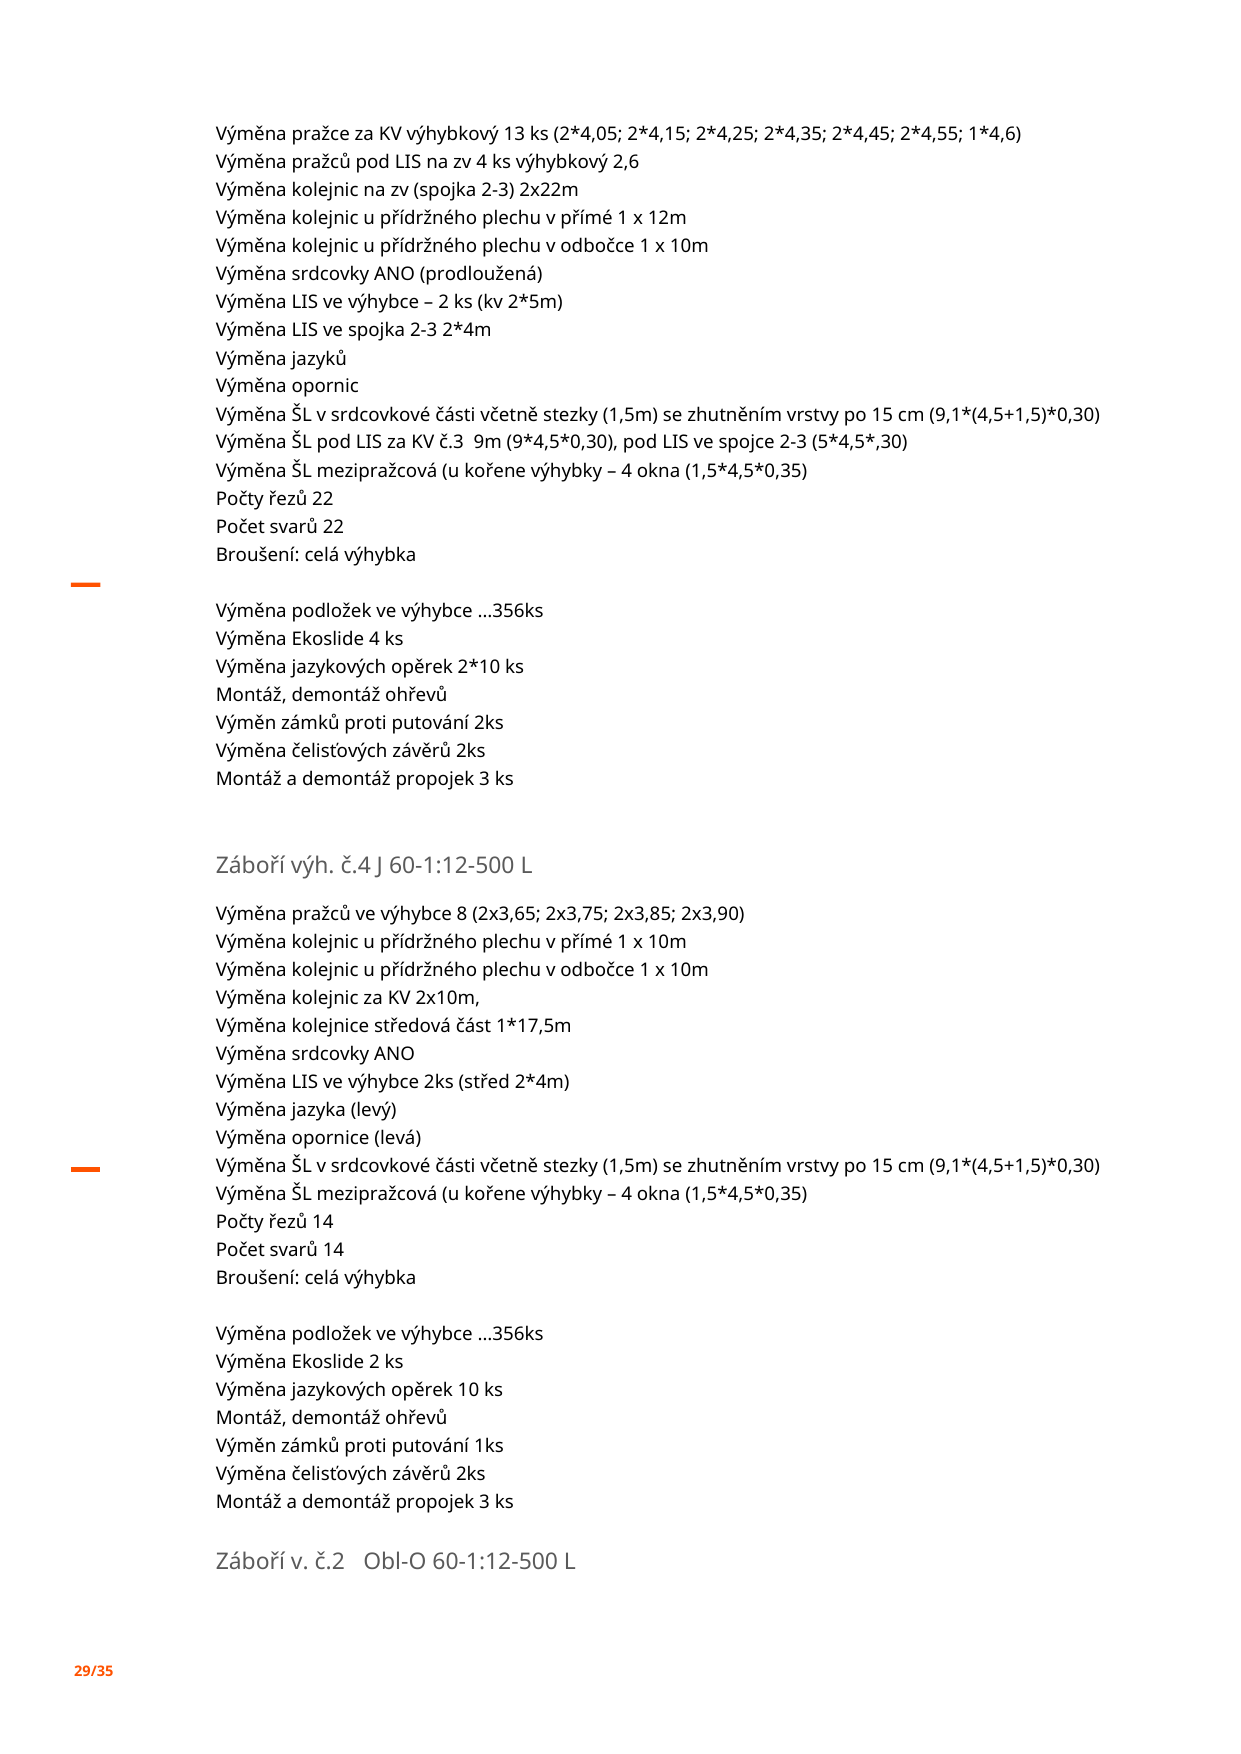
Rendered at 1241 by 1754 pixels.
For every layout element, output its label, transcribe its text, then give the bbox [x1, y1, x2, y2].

text Výměna čelisťových závěrů 2ks [216, 737, 1122, 763]
text Výměna LIS ve výhybce – 2 ks (kv 2*5m) [216, 289, 1122, 314]
text Počet svarů 14 [216, 1236, 1122, 1262]
text Výměna kolejnic u přídržného plechu v odbočce 1 x 10m [216, 956, 1122, 982]
text Výměna podložek ve výhybce …356ks [216, 1321, 1122, 1346]
text Výměna ŠL pod LIS za KV č.3 9m (9*4,5*0,30), pod LIS ve spojce 2-3 (5*4,5*,30) [216, 429, 1122, 454]
text Výměna opornice (levá) [216, 1124, 1122, 1150]
text Výměna srdcovky ANO [216, 1040, 1122, 1066]
text Výměna Ekoslide 2 ks [216, 1348, 1122, 1374]
subtitle Záboří výh. č.4 J 60-1:12-500 L [216, 849, 1122, 880]
text Výměna ŠL mezipražcová (u kořene výhybky – 4 okna (1,5*4,5*0,35) [216, 457, 1122, 482]
text Výměna jazykových opěrek 2*10 ks [216, 653, 1122, 678]
text Montáž a demontáž propojek 3 ks [216, 1489, 1122, 1514]
text Výměna podložek ve výhybce …356ks [216, 597, 1122, 622]
text Výměna opornic [216, 373, 1122, 398]
text Výměna kolejnice středová část 1*17,5m [216, 1012, 1122, 1038]
text Montáž, demontáž ohřevů [216, 681, 1122, 707]
text Výměna LIS ve výhybce 2ks (střed 2*4m) [216, 1068, 1122, 1094]
text Výměna ŠL v srdcovkové části včetně stezky (1,5m) se zhutněním vrstvy po 15 cm (9,1*(4,5+1,5)*0,30) [216, 401, 1122, 426]
text Výměna čelisťových závěrů 2ks [216, 1461, 1122, 1486]
text Montáž, demontáž ohřevů [216, 1404, 1122, 1430]
text Montáž a demontáž propojek 3 ks [216, 765, 1122, 791]
text Výměna ŠL v srdcovkové části včetně stezky (1,5m) se zhutněním vrstvy po 15 cm (9,1*(4,5+1,5)*0,30) [216, 1152, 1122, 1178]
text Výměna srdcovky ANO (prodloužená) [216, 261, 1122, 286]
text Výměn zámků proti putování 1ks [216, 1433, 1122, 1458]
subtitle Záboří v. č.2 Obl-O 60-1:12-500 L [216, 1545, 1122, 1576]
text Počty řezů 14 [216, 1208, 1122, 1234]
text Výměna pražců pod LIS na zv 4 ks výhybkový 2,6 [216, 149, 1122, 174]
text Počty řezů 22 [216, 485, 1122, 510]
text Výměna pražců ve výhybce 8 (2x3,65; 2x3,75; 2x3,85; 2x3,90) [216, 900, 1122, 926]
text Broušení: celá výhybka [216, 541, 1122, 566]
text Výměna ŠL mezipražcová (u kořene výhybky – 4 okna (1,5*4,5*0,35) [216, 1180, 1122, 1206]
text Výměn zámků proti putování 2ks [216, 709, 1122, 734]
text Výměna kolejnic u přídržného plechu v odbočce 1 x 10m [216, 233, 1122, 258]
text Výměna Ekoslide 4 ks [216, 625, 1122, 651]
text Výměna kolejnic za KV 2x10m, [216, 984, 1122, 1010]
text Výměna pražce za KV výhybkový 13 ks (2*4,05; 2*4,15; 2*4,25; 2*4,35; 2*4,45; 2*4,55; 1*4,6) [216, 121, 1122, 146]
text Výměna kolejnic u přídržného plechu v přímé 1 x 10m [216, 928, 1122, 954]
text Broušení: celá výhybka [216, 1264, 1122, 1290]
text Výměna LIS ve spojka 2-3 2*4m [216, 317, 1122, 342]
text Výměna jazyků [216, 345, 1122, 370]
text Výměna jazykových opěrek 10 ks [216, 1377, 1122, 1402]
text Výměna kolejnic na zv (spojka 2-3) 2x22m [216, 177, 1122, 202]
text Počet svarů 22 [216, 513, 1122, 538]
text Výměna kolejnic u přídržného plechu v přímé 1 x 12m [216, 205, 1122, 230]
text Výměna jazyka (levý) [216, 1096, 1122, 1122]
